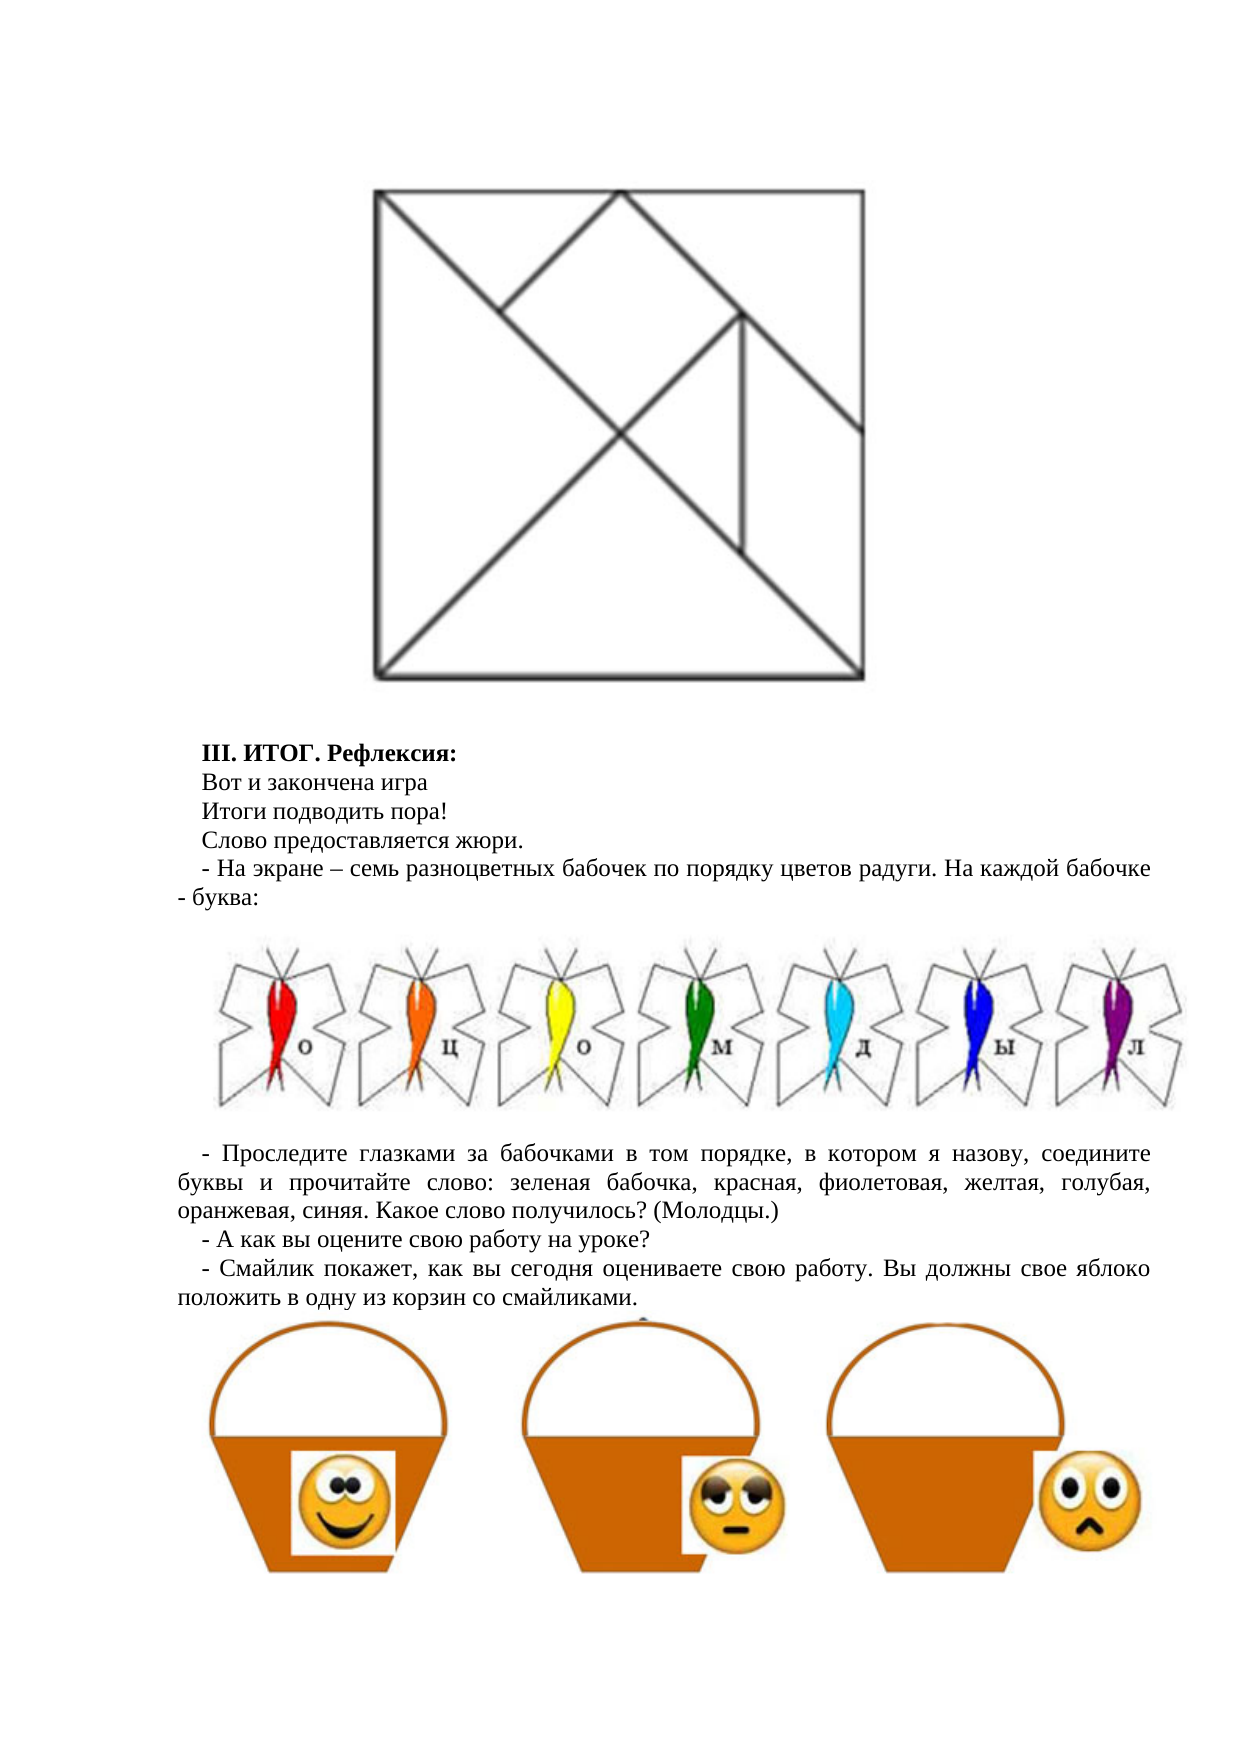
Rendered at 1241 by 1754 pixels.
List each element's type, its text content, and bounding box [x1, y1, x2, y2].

text - А как вы оцените свою работу на уроке? [177, 1224, 1152, 1253]
text - На экране – семь разноцветных бабочек по порядку цветов радуги. На каждой бабочке - буква: [177, 853, 1152, 911]
text III. ИТОГ. Рефлексия: [177, 738, 1152, 767]
text - Смайлик покажет, как вы сегодня оцениваете свою работу. Вы должны свое яблоко положить в одну из корзин со смайликами. [177, 1253, 1152, 1310]
picture [201, 911, 1201, 1138]
picture [201, 118, 983, 739]
text - Проследите глазками за бабочками в том порядке, в котором я назову, соедините буквы и прочитайте слово: зеленая бабочка, красная, фиолетовая, желтая, голубая, оранжевая, синяя. Какое слово получилось? (Молодцы.) [177, 1138, 1152, 1224]
picture [177, 1310, 1177, 1608]
text Вот и закончена игра [177, 767, 1152, 796]
text Слово предоставляется жюри. [177, 825, 1152, 853]
text Итоги подводить пора! [177, 796, 1152, 825]
